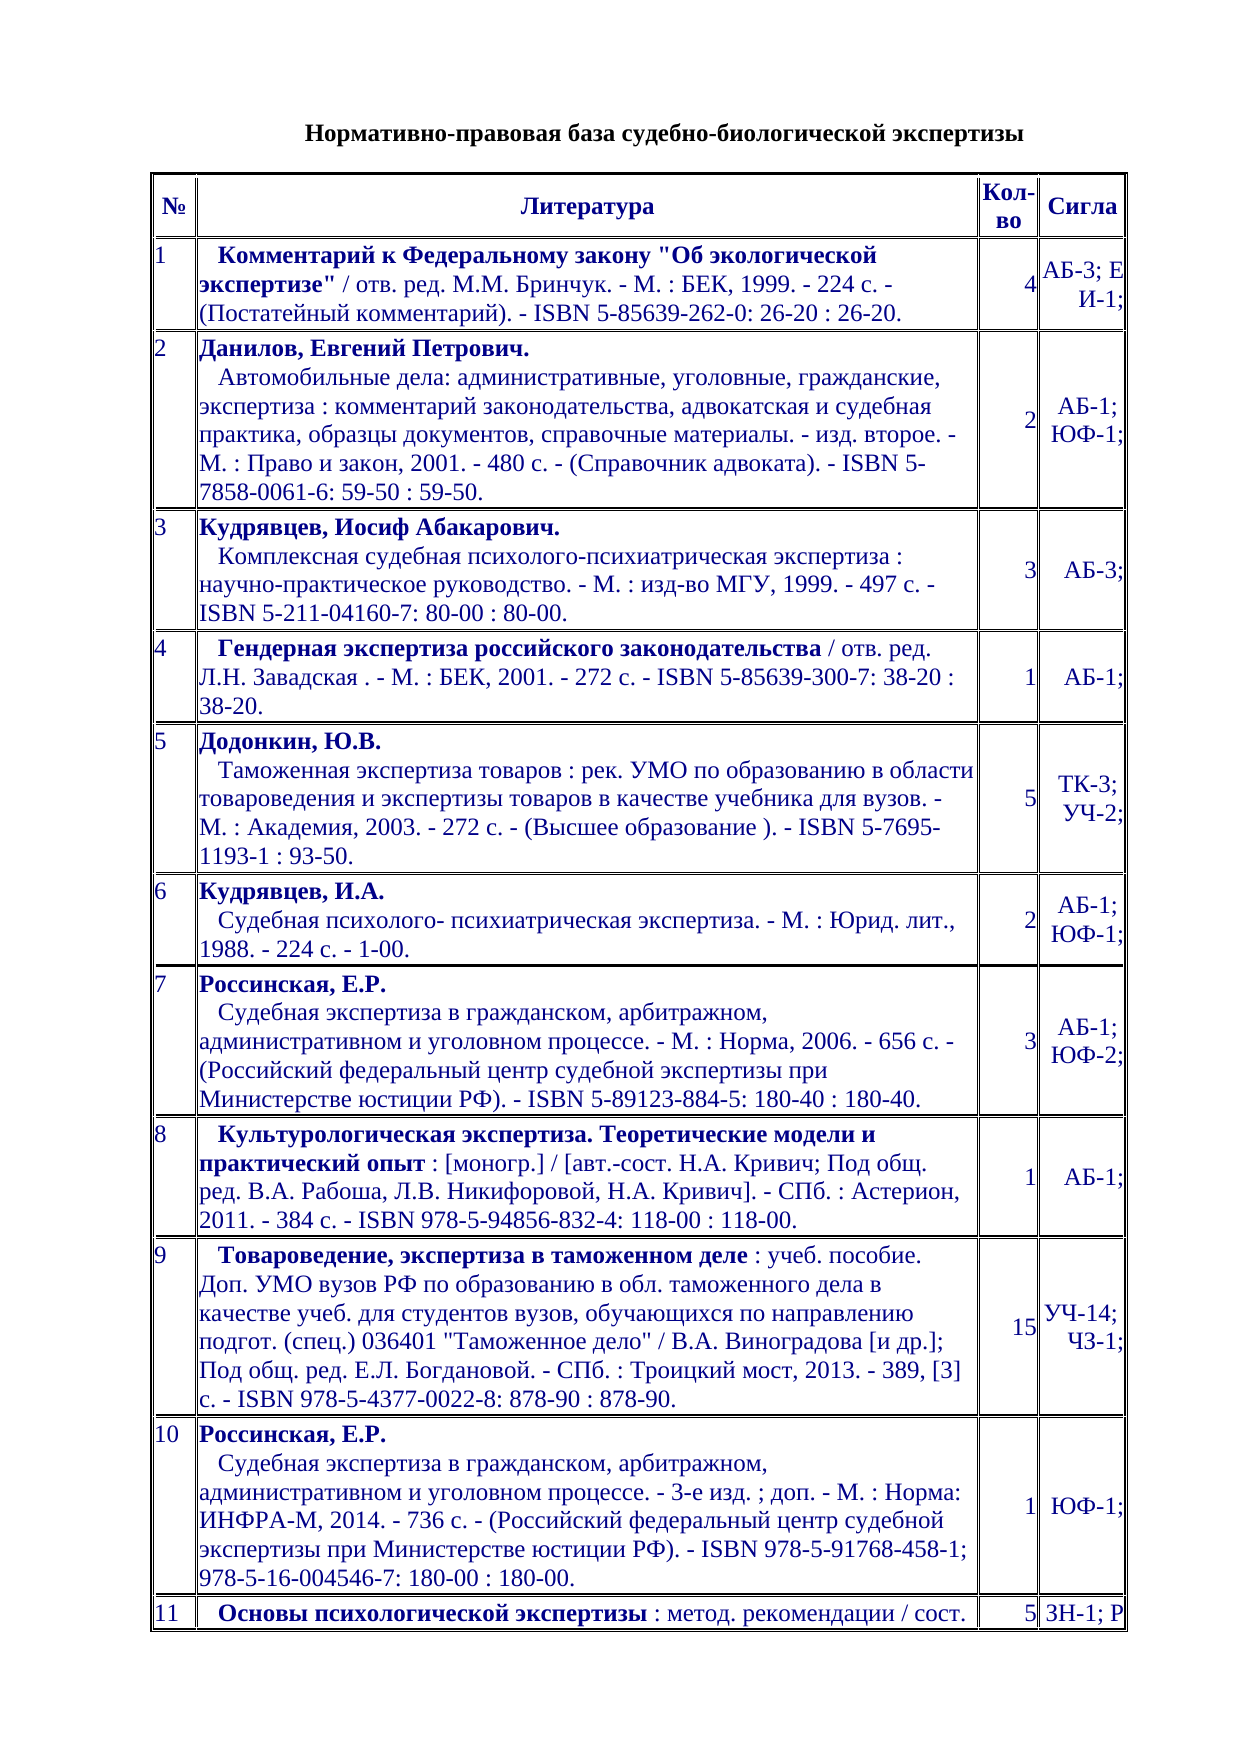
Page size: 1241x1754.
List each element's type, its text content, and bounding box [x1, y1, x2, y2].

table_cell Додонкин, Ю.В. Таможенная экспертиза товаров : рек. УМО по образованию в области товароведения и экспертизы товаров в качестве учебника для вузов. - М. : Академия, 2003. - 272 с. - (Высшее образование ). - ISBN 5-7695-1193-1 : 93-50. [198, 725, 977, 871]
table_cell 3 [980, 967, 1037, 1114]
table_cell АБ-1; ЮФ-1; [1040, 329, 1125, 507]
table_cell ЮФ-1; [1040, 1414, 1125, 1593]
table_cell 1 [980, 1418, 1037, 1593]
text Нормативно-правовая база судебно-биологической экспертизы [177, 118, 1152, 147]
table_cell Кудрявцев, И.А. Судебная психолого- психиатрическая экспертиза. - М. : Юрид. лит., 1988. - 224 с. - 1-00. [198, 875, 977, 964]
table_header № [154, 175, 197, 236]
table_cell АБ-3; [1040, 507, 1125, 629]
table_cell УЧ-14; ЧЗ-1; [1040, 1235, 1125, 1414]
table_cell 4 [980, 239, 1037, 328]
table_cell 5 [980, 725, 1037, 871]
table_cell Товароведение, экспертиза в таможенном деле : учеб. пособие. Доп. УМО вузов РФ по образованию в обл. таможенного дела в качестве учеб. для студентов вузов, обучающихся по направлению подгот. (спец.) 036401 "Таможенное дело" / В.А. Виноградова [и др.]; Под общ. ред. Е.Л. Богдановой. - СПб. : Троицкий мост, 2013. - 389, [3] с. - ISBN 978-5-4377-0022-8: 878-90 : 878-90. [198, 1239, 977, 1414]
table_cell 1 [980, 1118, 1037, 1235]
table_cell 2 [980, 875, 1037, 964]
table_cell Культурологическая экспертиза. Теоретические модели и практический опыт : [моногр.] / [авт.-сост. Н.А. Кривич; Под общ. ред. В.А. Рабоша, Л.В. Никифоровой, Н.А. Кривич]. - СПб. : Астерион, 2011. - 384 с. - ISBN 978-5-94856-832-4: 118-00 : 118-00. [198, 1118, 977, 1235]
table_cell 5 [154, 721, 195, 871]
table_cell АБ-1; ЮФ-2; [1040, 964, 1124, 1114]
table_cell АБ-1; ЮФ-1; [1040, 871, 1125, 964]
table_cell Гендерная экспертиза российского законодательства / отв. ред. Л.Н. Завадская . - М. : БЕК, 2001. - 272 с. - ISBN 5-85639-300-7: 38-20 : 38-20. [198, 632, 977, 721]
table_header Кол-во [979, 175, 1039, 236]
table_cell 3 [980, 511, 1037, 629]
table_cell 15 [980, 1239, 1037, 1414]
table_cell 2 [980, 332, 1037, 507]
table_cell 6 [154, 871, 195, 964]
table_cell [1039, 1593, 1125, 1628]
table_cell АБ-3; ЕИ-1; [1039, 236, 1126, 328]
table_header Литература [197, 175, 978, 236]
table_cell Россинская, Е.Р. Судебная экспертиза в гражданском, арбитражном, административном и уголовном процессе. - М. : Норма, 2006. - 656 с. - (Российский федеральный центр судебной экспертизы при Министерстве юстиции РФ). - ISBN 5-89123-884-5: 180-40 : 180-40. [198, 967, 977, 1114]
table_cell Данилов, Евгений Петрович. Автомобильные дела: административные, уголовные, гражданские, экспертиза : комментарий законодательства, адвокатская и судебная практика, образцы документов, справочные материалы. - изд. второе. - М. : Право и закон, 2001. - 480 с. - (Справочник адвоката). - ISBN 5-7858-0061-6: 59-50 : 59-50. [198, 332, 977, 507]
table_cell 11 [154, 1593, 197, 1628]
table_cell ТК-3; УЧ-2; [1040, 721, 1125, 871]
table_cell 1 [152, 236, 197, 328]
table_cell Россинская, Е.Р. Судебная экспертиза в гражданском, арбитражном, административном и уголовном процессе. - 3-е изд. ; доп. - М. : Норма: ИНФРА-М, 2014. - 736 с. - (Российский федеральный центр судебной экспертизы при Министерстве юстиции РФ). - ISBN 978-5-91768-458-1; 978-5-16-004546-7: 180-00 : 180-00. [198, 1418, 977, 1593]
table_header Сигла [1039, 175, 1124, 236]
table_cell 5 [979, 1597, 1039, 1628]
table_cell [197, 1597, 978, 1628]
table_cell 1 [980, 632, 1037, 721]
table_cell 9 [154, 1235, 195, 1414]
table_cell Кудрявцев, Иосиф Абакарович. Комплексная судебная психолого-психиатрическая экспертиза : научно-практическое руководство. - М. : изд-во МГУ, 1999. - 497 с. - ISBN 5-211-04160-7: 80-00 : 80-00. [198, 511, 977, 629]
table_cell 4 [152, 629, 197, 721]
table_cell АБ-1; [1039, 629, 1126, 721]
table_cell 7 [154, 964, 195, 1114]
table_cell Комментарий к Федеральному закону "Об экологической экспертизе" / отв. ред. М.М. Бринчук. - М. : БЕК, 1999. - 224 с. - (Постатейный комментарий). - ISBN 5-85639-262-0: 26-20 : 26-20. [198, 239, 977, 328]
table_cell 3 [154, 507, 195, 629]
table_cell 2 [154, 329, 195, 507]
table_cell 8 [154, 1114, 195, 1235]
table_cell 10 [154, 1414, 195, 1593]
table_cell АБ-1; [1040, 1114, 1125, 1235]
